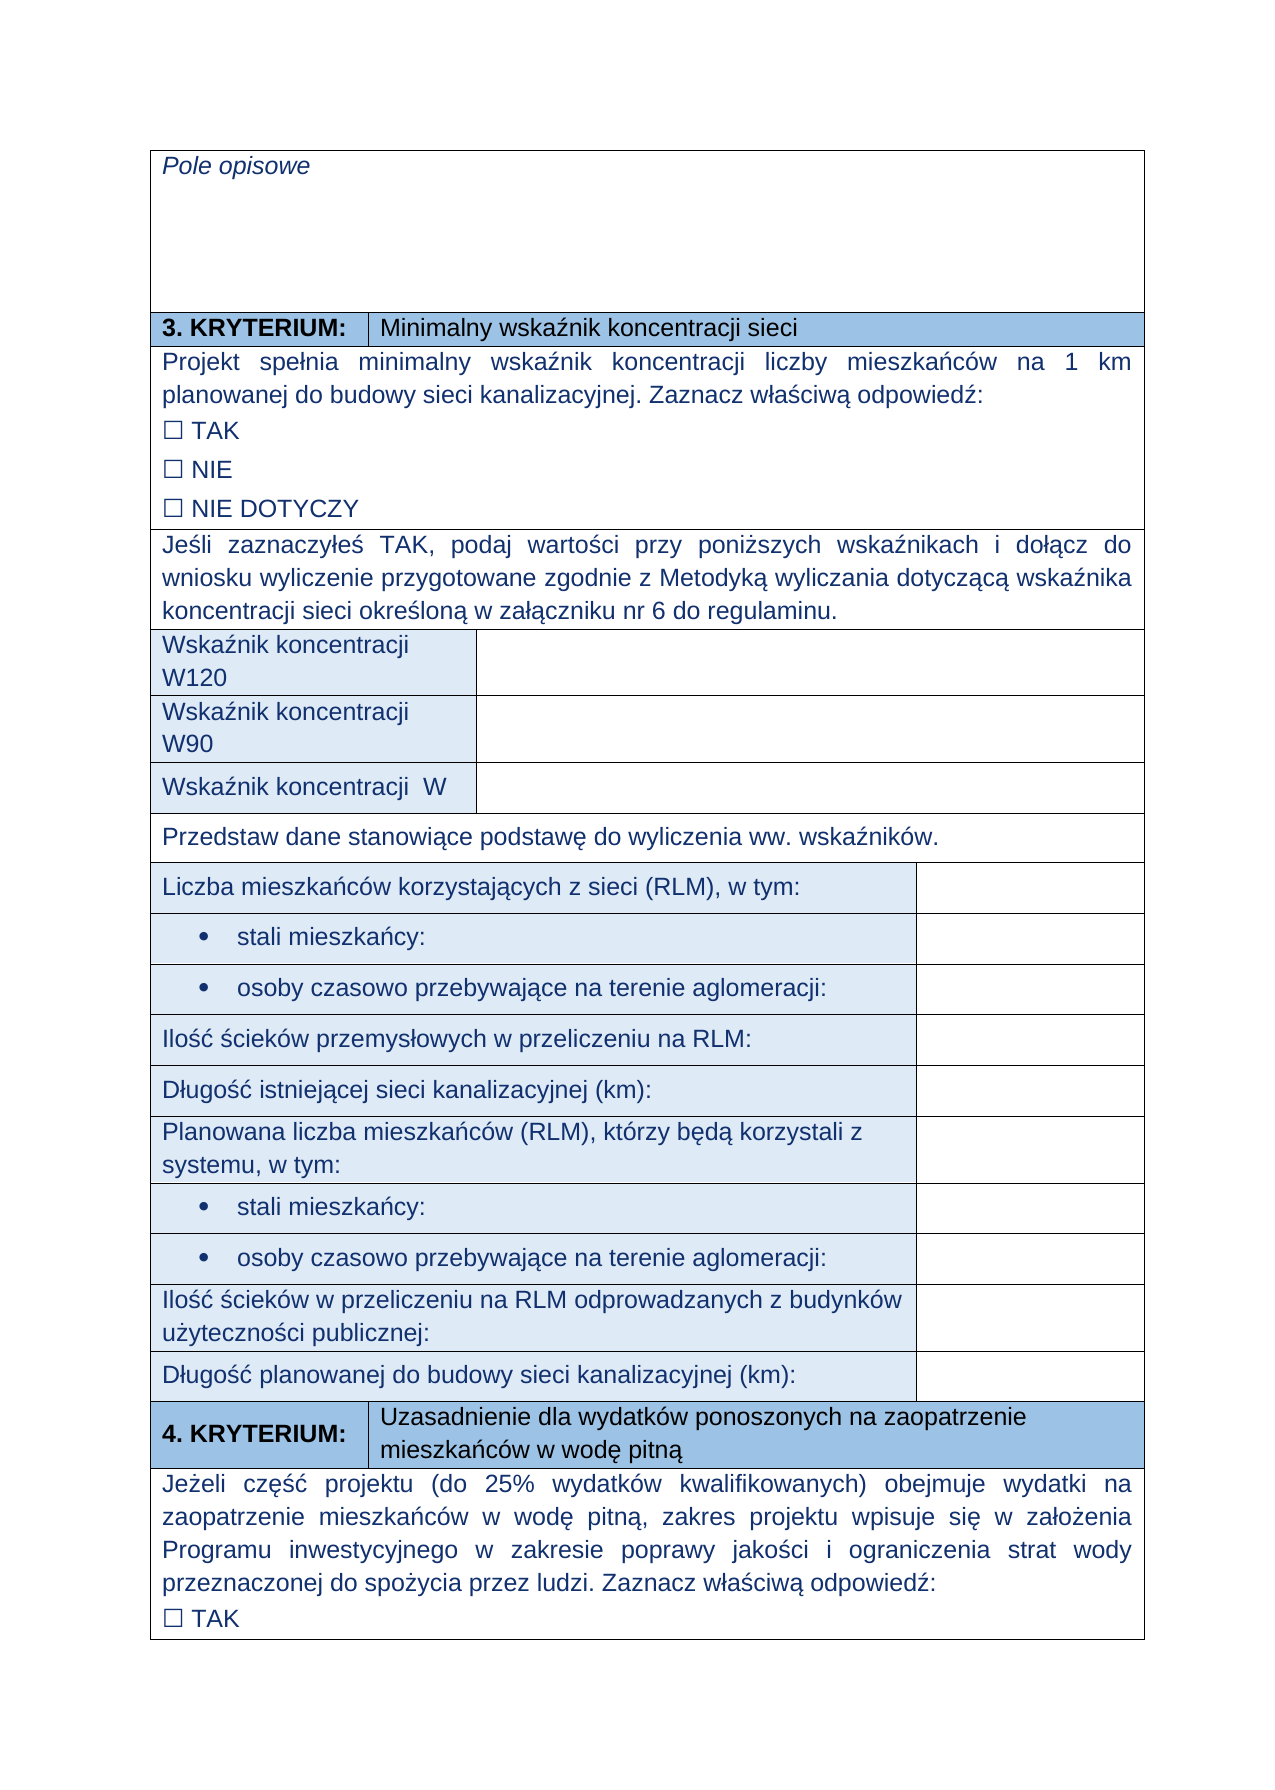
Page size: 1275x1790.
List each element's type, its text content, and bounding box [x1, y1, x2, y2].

table_cell Pole opisowe [151, 151, 1144, 312]
table_cell [477, 696, 1144, 762]
table_cell [917, 914, 1144, 963]
table_cell Planowana liczba mieszkańców (RLM), którzy będą korzystali z systemu, w tym: [151, 1117, 916, 1182]
table_cell [917, 965, 1144, 1014]
table_cell [477, 630, 1144, 695]
table_cell Liczba mieszkańców korzystających z sieci (RLM), w tym: [151, 863, 916, 913]
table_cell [151, 1469, 1144, 1639]
table_cell osoby czasowo przebywające na terenie aglomeracji: [151, 1234, 916, 1284]
table_cell [477, 763, 1144, 813]
table_cell [917, 1015, 1144, 1065]
table_cell Wskaźnik koncentracji W [151, 763, 476, 813]
table_cell Jeśli zaznaczyłeś TAK, podaj wartości przy poniższych wskaźnikach i dołącz do wniosku wyliczenie przygotowane zgodnie z Metodyką wyliczania dotyczącą wskaźnika koncentracji sieci określoną w załączniku nr 6 do regulaminu. [151, 530, 1144, 629]
table_cell Projekt spełnia minimalny wskaźnik koncentracji liczby mieszkańców na 1 km planowanej do budowy sieci kanalizacyjnej. Zaznacz właściwą odpowiedź: ☐ TAK ☐ NIE ☐ NIE DOTYCZY [151, 347, 1144, 529]
table_cell [917, 1352, 1144, 1401]
table_cell Ilość ścieków przemysłowych w przeliczeniu na RLM: [151, 1015, 916, 1065]
table_cell [917, 1184, 1144, 1233]
table_cell [917, 1066, 1144, 1116]
table_cell Wskaźnik koncentracji W120 [151, 630, 476, 695]
table_cell Uzasadnienie dla wydatków ponoszonych na zaopatrzenie mieszkańców w wodę pitną [369, 1402, 1144, 1468]
table_cell stali mieszkańcy: [151, 914, 916, 963]
table_cell Ilość ścieków w przeliczeniu na RLM odprowadzanych z budynków użyteczności publicznej: [151, 1285, 916, 1351]
table_cell 3. KRYTERIUM: [151, 313, 368, 346]
table_cell [917, 1285, 1144, 1351]
table_cell Długość istniejącej sieci kanalizacyjnej (km): [151, 1066, 916, 1116]
table_cell Długość planowanej do budowy sieci kanalizacyjnej (km): [151, 1352, 916, 1401]
table_cell stali mieszkańcy: [151, 1184, 916, 1233]
table_cell [917, 1234, 1144, 1284]
table_cell Minimalny wskaźnik koncentracji sieci [369, 313, 1144, 346]
table_cell 4. KRYTERIUM: [151, 1402, 368, 1468]
table_cell [917, 1117, 1144, 1182]
table_cell Przedstaw dane stanowiące podstawę do wyliczenia ww. wskaźników. [151, 814, 1144, 862]
table_cell Wskaźnik koncentracji W90 [151, 696, 476, 762]
table_cell [917, 863, 1144, 913]
table_cell osoby czasowo przebywające na terenie aglomeracji: [151, 965, 916, 1014]
